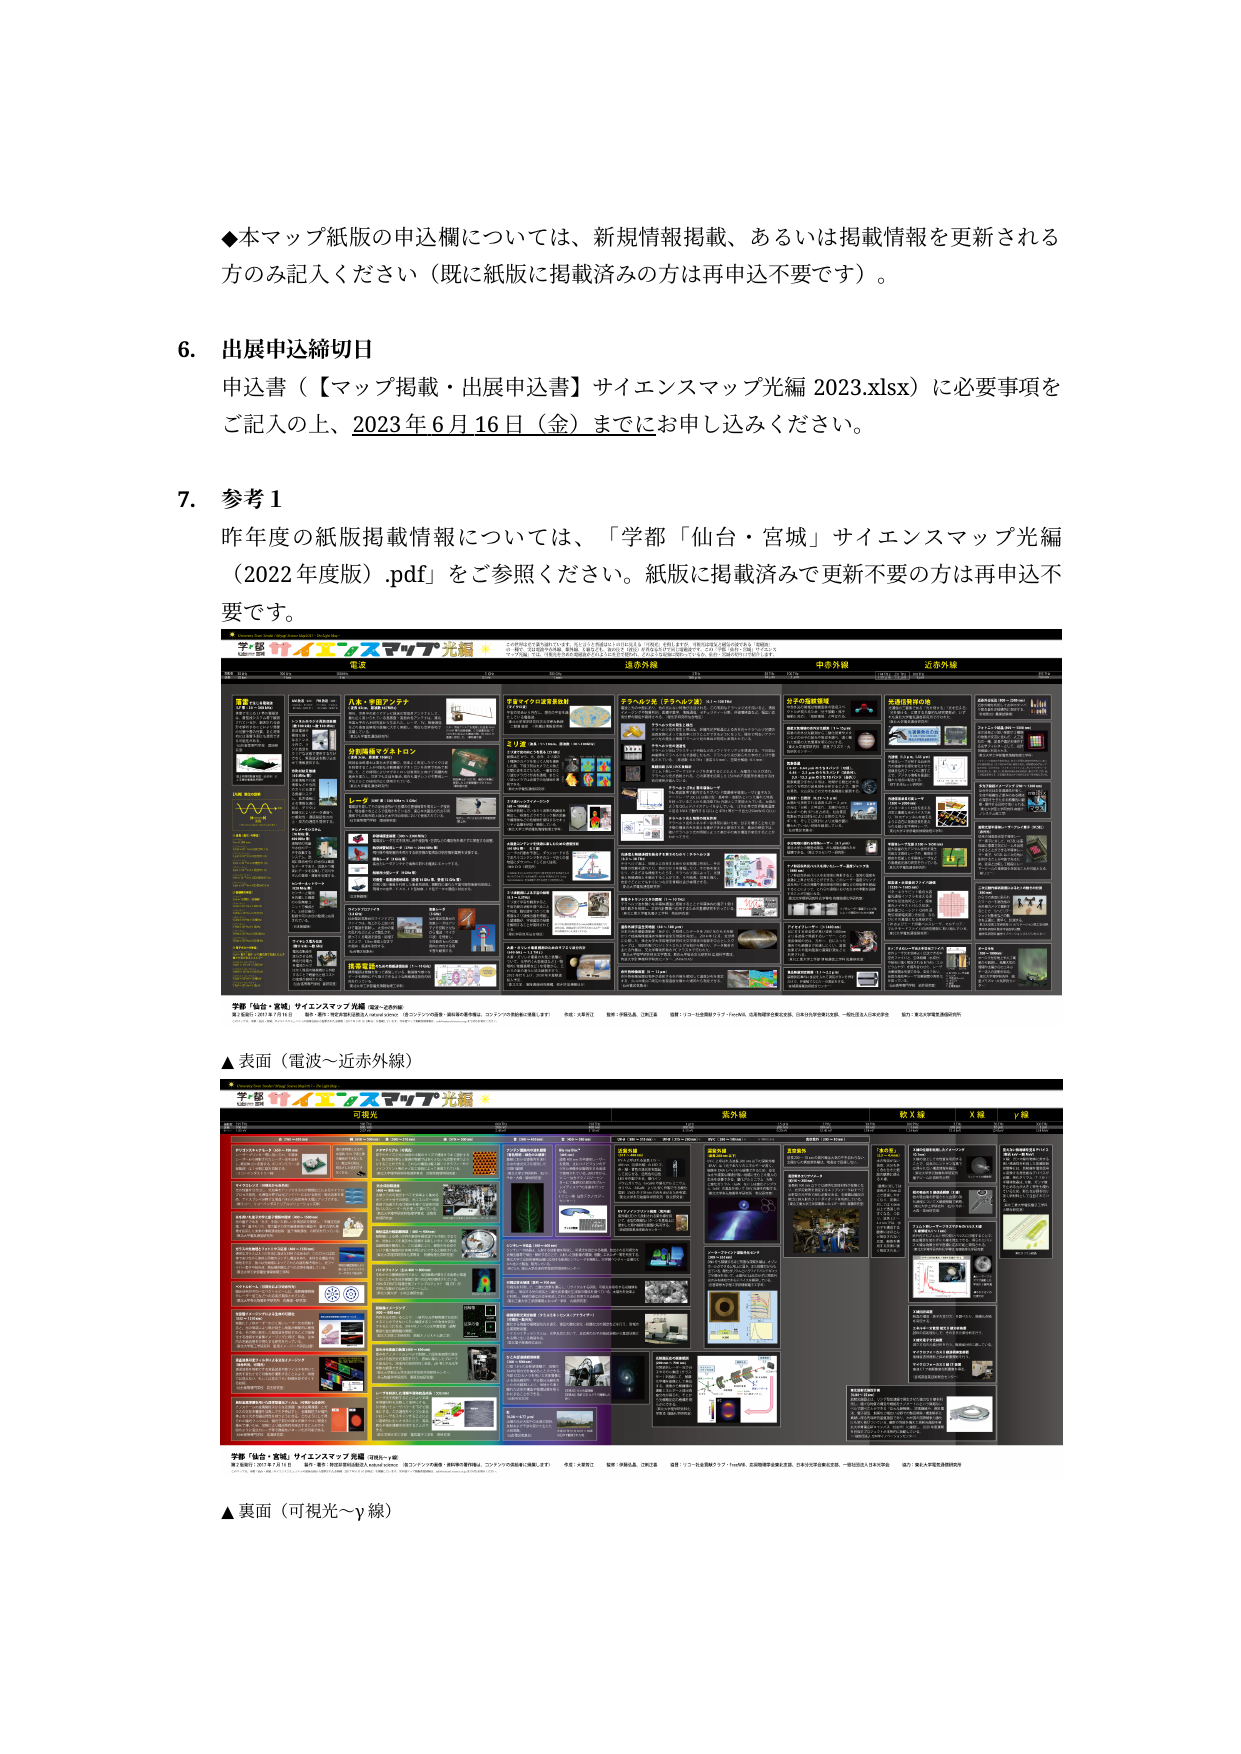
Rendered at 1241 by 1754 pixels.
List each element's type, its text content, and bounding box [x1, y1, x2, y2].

list ▲ 裏面（可視光～γ線） [221, 1492, 1063, 1529]
list 昨年度の紙版掲載情報については、「学都「仙台・宮城」サイエンスマップ光編（2022年度版）.pdf」をご参照ください。紙版に掲載済みで更新不要の方は再申込不要です。 [221, 517, 1063, 629]
picture [221, 629, 1062, 1028]
list 申込書（【マップ掲載・出展申込書】サイエンスマップ光編2023.xlsx）に必要事項をご記入の上、2023年6月16日（金）までにお申し込みください。 [221, 367, 1063, 442]
list ◆本マップ紙版の申込欄については、新規情報掲載、あるいは掲載情報を更新される方のみ記入ください（既に紙版に掲載済みの方は再申込不要です）。 [221, 217, 1063, 292]
list 参考１ [177, 479, 1063, 517]
list 出展申込締切日 [177, 329, 1063, 367]
picture [220, 1079, 1063, 1478]
list ▲ 表面（電波～近赤外線） [221, 1042, 1063, 1079]
